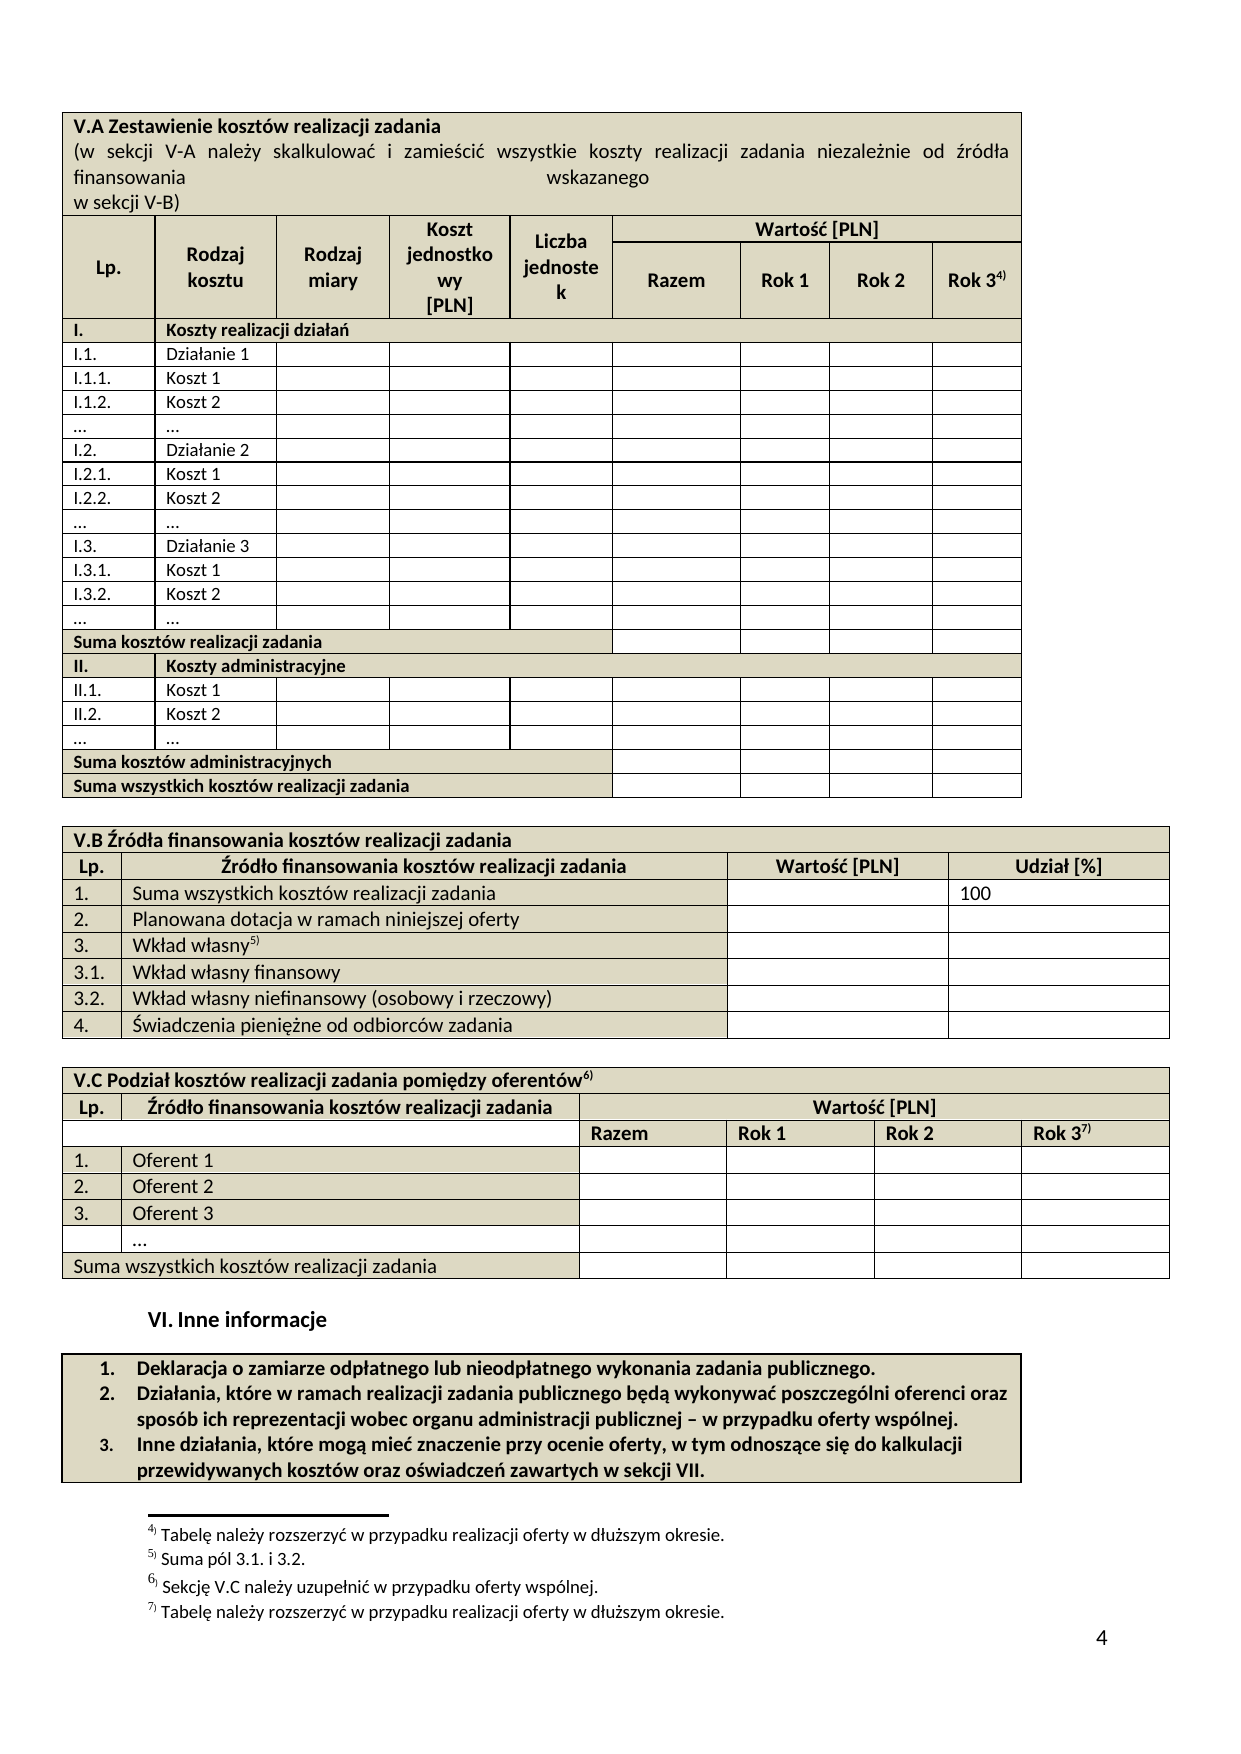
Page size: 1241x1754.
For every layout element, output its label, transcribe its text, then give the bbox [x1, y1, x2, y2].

table_cell [511, 726, 612, 749]
table_cell … [63, 415, 154, 437]
table_cell [949, 986, 1169, 1011]
table_cell II.2. [63, 702, 154, 725]
table_cell Koszt 1 [156, 678, 276, 701]
table_cell [830, 343, 932, 366]
table_cell Razem [613, 243, 740, 318]
table_cell [933, 582, 1021, 605]
table_cell [830, 774, 932, 797]
table_cell [613, 343, 740, 366]
table_cell [613, 558, 740, 581]
table_cell Koszt 1 [156, 558, 276, 581]
table_cell [580, 1174, 726, 1199]
table_cell [63, 1226, 121, 1252]
table_header V.A Zestawienie kosztów realizacji zadania (w sekcji V-A należy skalkulować i zamieścić wszystkie koszty realizacji zadania niezależnie od źródła finansowania wskazanego w sekcji V-B) [63, 113, 1021, 215]
table_cell I.1. [63, 343, 154, 366]
table_cell [875, 1147, 1021, 1172]
table_cell I.1.2. [63, 391, 154, 413]
table_cell Suma wszystkich kosztów realizacji zadania [63, 774, 612, 797]
table_cell Koszt 2 [156, 391, 276, 413]
table_cell [613, 582, 740, 605]
table_cell [830, 678, 932, 701]
table_cell Lp. [63, 853, 121, 879]
table_cell [933, 750, 1021, 773]
table_cell [511, 606, 612, 629]
table_cell [933, 534, 1021, 557]
table_cell [727, 1174, 874, 1199]
table_cell [1022, 1147, 1169, 1172]
table_cell [613, 774, 740, 797]
table_cell [613, 750, 740, 773]
table_cell [390, 415, 509, 437]
table_cell [933, 630, 1021, 653]
table_cell [741, 486, 829, 509]
table_cell Koszt 2 [156, 582, 276, 605]
table_cell [277, 726, 389, 749]
table_cell I.2. [63, 439, 154, 461]
table_cell Źródło finansowania kosztów realizacji zadania [122, 853, 727, 879]
table_cell [613, 439, 740, 461]
table_cell [390, 606, 509, 629]
table_cell [933, 343, 1021, 366]
table_cell [277, 415, 389, 437]
table_cell [830, 391, 932, 413]
table_cell Rok 2 [830, 243, 932, 318]
table_cell [933, 678, 1021, 701]
table_cell [830, 750, 932, 773]
table_cell Koszt 1 [156, 367, 276, 389]
table_cell [511, 558, 612, 581]
table_cell [1022, 1226, 1169, 1252]
table_cell Świadczenia pieniężne od odbiorców zadania [122, 1012, 727, 1037]
table_cell Koszty administracyjne [156, 654, 1021, 677]
table_cell [277, 534, 389, 557]
table_cell 1. [63, 880, 121, 905]
text VI. Inne informacje [148, 1305, 1107, 1333]
table_cell [511, 486, 612, 509]
table_cell Rodzaj kosztu [156, 216, 276, 318]
table_cell Źródło finansowania kosztów realizacji zadania [122, 1094, 579, 1119]
table_cell … [156, 415, 276, 437]
table_cell [741, 510, 829, 533]
table_cell [830, 582, 932, 605]
table_cell [741, 630, 829, 653]
table_cell 3. [63, 933, 121, 958]
table_cell … [156, 606, 276, 629]
table_cell [933, 702, 1021, 725]
table_cell [830, 558, 932, 581]
table_cell [613, 463, 740, 485]
table_cell [613, 510, 740, 533]
table_cell [511, 415, 612, 437]
table_cell [875, 1253, 1021, 1278]
table_cell [390, 343, 509, 366]
table_cell 100 [949, 880, 1169, 905]
table_cell [390, 463, 509, 485]
table_cell [390, 726, 509, 749]
table_cell [613, 367, 740, 389]
table_cell … [156, 510, 276, 533]
table_cell [741, 391, 829, 413]
table_cell Wartość [PLN] [613, 216, 1021, 241]
table_cell [741, 415, 829, 437]
table_cell [830, 606, 932, 629]
table_cell [933, 606, 1021, 629]
table_cell [1022, 1174, 1169, 1199]
table_cell [277, 678, 389, 701]
table_cell Wartość [PLN] [580, 1094, 1169, 1119]
table_cell [390, 486, 509, 509]
table_cell [875, 1174, 1021, 1199]
table_cell … [63, 510, 154, 533]
table_cell [933, 510, 1021, 533]
table_cell [511, 510, 612, 533]
table_cell [1022, 1200, 1169, 1225]
table_header Deklaracja o zamiarze odpłatnego lub nieodpłatnego wykonania zadania publicznego. Działania, które w ramach realizacji zadania publicznego będą wykonywać poszczególni oferenci oraz sposób ich reprezentacji wobec organu administracji publicznej – w przypadku oferty wspólnej. Inne działania, które mogą mieć znaczenie przy ocenie oferty, w tym odnoszące się do kalkulacji przewidywanych kosztów oraz oświadczeń zawartych w sekcji VII. [63, 1355, 1020, 1482]
table_cell [933, 367, 1021, 389]
table_cell Rok 3) [933, 243, 1021, 318]
table_cell [741, 702, 829, 725]
table_cell [741, 606, 829, 629]
table_cell 1. [63, 1147, 121, 1172]
table_cell Koszt jednostkowy [PLN] [390, 216, 509, 318]
table_cell [875, 1200, 1021, 1225]
table_cell [830, 415, 932, 437]
table_cell [511, 463, 612, 485]
table_cell Działanie 1 [156, 343, 276, 366]
table_cell [741, 343, 829, 366]
table_cell [933, 774, 1021, 797]
table_cell Wkład własny finansowy [122, 959, 727, 984]
table_cell [830, 630, 932, 653]
table_cell [933, 391, 1021, 413]
table_cell [511, 582, 612, 605]
table_cell [741, 534, 829, 557]
table_cell [390, 391, 509, 413]
table_cell [933, 439, 1021, 461]
table_cell [933, 415, 1021, 437]
table_cell 3.1. [63, 959, 121, 984]
table_cell [727, 1200, 874, 1225]
table_cell Rok 1 [727, 1121, 874, 1146]
table_cell 2. [63, 1174, 121, 1199]
table_cell [949, 959, 1169, 984]
table_cell [511, 439, 612, 461]
table_cell [580, 1226, 726, 1252]
table_cell [390, 439, 509, 461]
table_cell [830, 534, 932, 557]
table_cell [728, 906, 948, 932]
table_cell Oferent 1 [122, 1147, 579, 1172]
table_cell Rodzaj miary [277, 216, 389, 318]
table_cell [277, 439, 389, 461]
table_cell 3.2. [63, 986, 121, 1011]
table_cell [830, 367, 932, 389]
table_cell [830, 439, 932, 461]
table_cell [830, 486, 932, 509]
table_cell … [63, 606, 154, 629]
table_cell [949, 906, 1169, 932]
table_cell I.3. [63, 534, 154, 557]
table_cell Liczba jednostek [511, 216, 612, 318]
table_cell [613, 415, 740, 437]
table_cell [390, 558, 509, 581]
table_cell [727, 1253, 874, 1278]
table_cell I.2.2. [63, 486, 154, 509]
table_cell [613, 726, 740, 749]
table_cell Rok 3) [1022, 1121, 1169, 1146]
table_cell [390, 367, 509, 389]
table_cell Wkład własny niefinansowy (osobowy i rzeczowy) [122, 986, 727, 1011]
table_cell [580, 1200, 726, 1225]
table_cell Koszt 1 [156, 463, 276, 485]
table_cell [580, 1147, 726, 1172]
table_cell [728, 959, 948, 984]
table_cell [277, 702, 389, 725]
table_cell [511, 391, 612, 413]
table_cell [949, 933, 1169, 958]
table_cell [949, 1012, 1169, 1037]
table_cell Koszty realizacji działań [156, 319, 1021, 342]
table_cell [741, 678, 829, 701]
table_cell [741, 726, 829, 749]
table_cell [830, 702, 932, 725]
table_cell [933, 463, 1021, 485]
table_cell [830, 510, 932, 533]
table_cell [613, 486, 740, 509]
table_cell [741, 774, 829, 797]
table_cell Wartość [PLN] [728, 853, 948, 879]
table_cell [277, 463, 389, 485]
table_cell [390, 702, 509, 725]
table_cell [613, 630, 740, 653]
table_cell [511, 534, 612, 557]
table_cell [390, 534, 509, 557]
table_cell Działanie 2 [156, 439, 276, 461]
table_cell [390, 678, 509, 701]
table_header V.C Podział kosztów realizacji zadania pomiędzy oferentów) [63, 1068, 1169, 1093]
table_cell [741, 463, 829, 485]
table_cell [613, 606, 740, 629]
table_cell [277, 343, 389, 366]
table_cell [933, 486, 1021, 509]
table_cell [277, 582, 389, 605]
table_cell [613, 702, 740, 725]
table_cell Lp. [63, 1094, 121, 1119]
table_cell [741, 439, 829, 461]
table_cell [741, 558, 829, 581]
table_cell Wkład własny) [122, 933, 727, 958]
table_cell [613, 391, 740, 413]
table_cell [511, 343, 612, 366]
table_cell 4. [63, 1012, 121, 1037]
table_cell [277, 367, 389, 389]
table_cell [390, 582, 509, 605]
table_cell … [63, 726, 154, 749]
table_cell [63, 1121, 579, 1146]
table_cell Suma kosztów realizacji zadania [63, 630, 612, 653]
table_cell [728, 880, 948, 905]
table_cell [875, 1226, 1021, 1252]
table_cell I.2.1. [63, 463, 154, 485]
table_cell I.3.2. [63, 582, 154, 605]
table_cell [741, 750, 829, 773]
table_cell Suma wszystkich kosztów realizacji zadania [63, 1253, 579, 1278]
table_cell [727, 1147, 874, 1172]
table_cell Rok 2 [875, 1121, 1021, 1146]
table_cell I.3.1. [63, 558, 154, 581]
table_cell II. [63, 654, 154, 677]
table_cell Lp. [63, 216, 154, 318]
table_cell Udział [%] [949, 853, 1169, 879]
table_cell … [156, 726, 276, 749]
table_cell [933, 726, 1021, 749]
table_cell II.1. [63, 678, 154, 701]
table_header V.B Źródła finansowania kosztów realizacji zadania [63, 827, 1169, 852]
table_cell [728, 933, 948, 958]
table_cell I. [63, 319, 154, 342]
table_cell Suma wszystkich kosztów realizacji zadania [122, 880, 727, 905]
table_cell [933, 558, 1021, 581]
table_cell [728, 1012, 948, 1037]
table_cell 2. [63, 906, 121, 932]
table_cell Koszt 2 [156, 702, 276, 725]
table_cell [830, 726, 932, 749]
table_cell [613, 678, 740, 701]
table_cell [613, 534, 740, 557]
table_cell Planowana dotacja w ramach niniejszej oferty [122, 906, 727, 932]
table_cell [277, 558, 389, 581]
table_cell [277, 391, 389, 413]
table_cell [580, 1253, 726, 1278]
table_cell [277, 606, 389, 629]
table_cell [727, 1226, 874, 1252]
table_cell 3. [63, 1200, 121, 1225]
table_cell [728, 986, 948, 1011]
table_cell [511, 702, 612, 725]
table_cell [390, 510, 509, 533]
table_cell [511, 678, 612, 701]
table_cell [511, 367, 612, 389]
table_cell [830, 463, 932, 485]
table_cell … [122, 1226, 579, 1252]
table_cell [1022, 1253, 1169, 1278]
table_cell I.1.1. [63, 367, 154, 389]
table_cell Działanie 3 [156, 534, 276, 557]
table_cell [277, 486, 389, 509]
table_cell Suma kosztów administracyjnych [63, 750, 612, 773]
table_cell [741, 582, 829, 605]
table_cell [277, 510, 389, 533]
table_cell Rok 1 [741, 243, 829, 318]
table_cell Oferent 3 [122, 1200, 579, 1225]
table_cell Oferent 2 [122, 1174, 579, 1199]
table_cell Razem [580, 1121, 726, 1146]
table_cell [741, 367, 829, 389]
table_cell Koszt 2 [156, 486, 276, 509]
